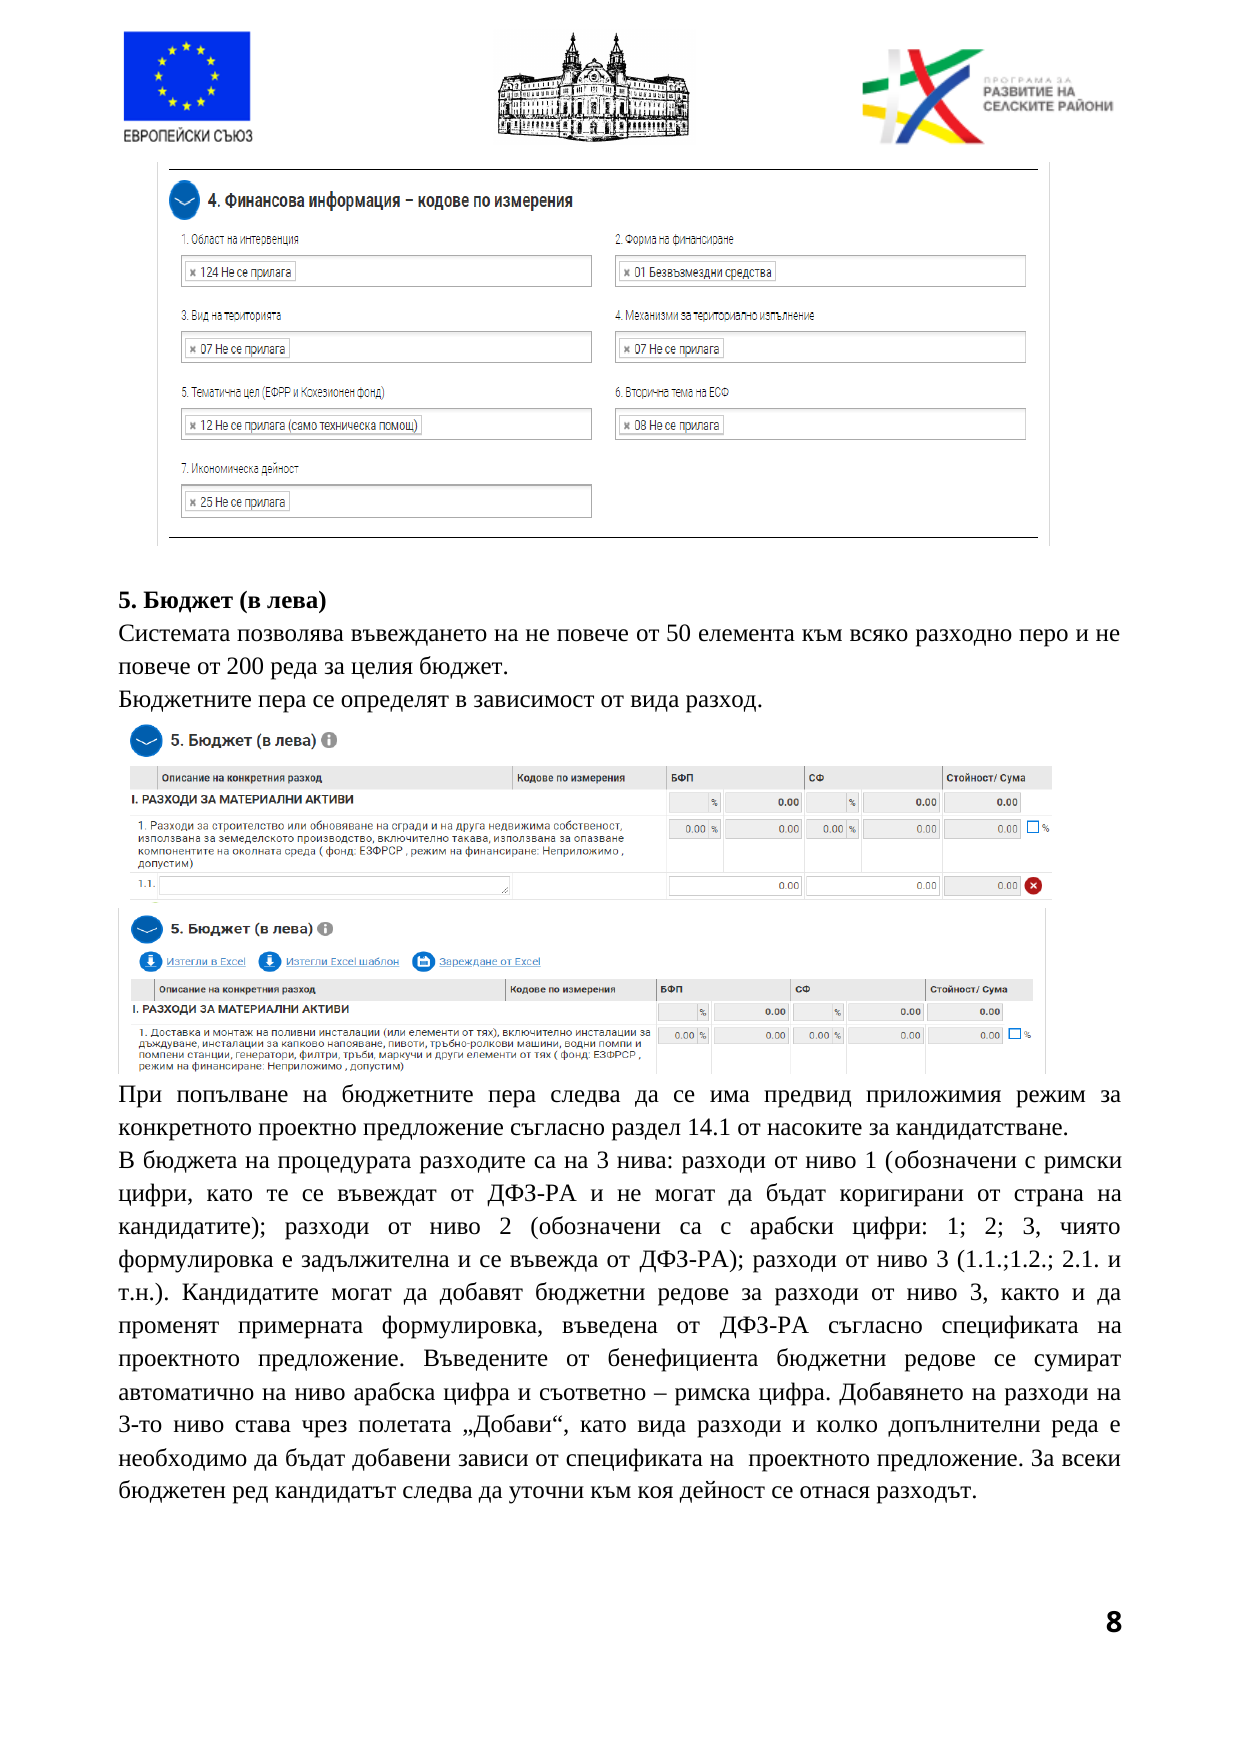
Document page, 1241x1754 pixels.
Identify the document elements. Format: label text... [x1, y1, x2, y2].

picture [118, 162, 1064, 546]
picture [118, 716, 1064, 903]
text 5. Бюджет (в лева) [118, 585, 1122, 613]
text При попълване на бюджетните пера следва да се има предвид приложимия режим за конкретното проектно предложение съгласно раздел 14.1 от насоките за кандидатстване. [118, 1079, 1122, 1141]
text Бюджетните пера се определят в зависимост от вида разход. [118, 684, 1122, 713]
text В бюджета на процедурата разходите са на 3 нива: разходи от ниво 1 (обозначени с римски цифри, като те се въвеждат от ДФЗ-РА и не могат да бъдат коригирани от страна на кандидатите); разходи от ниво 2 (обозначени са с арабски цифри: 1; 2; 3, чиято формулировка е задължителна и се въвежда от ДФЗ-РА); разходи от ниво 3 (1.1.;1.2.; 2.1. и т.н.). Кандидатите могат да добавят бюджетни редове за разходи от ниво 3, както и да променят примерната формулировка, въведена от ДФЗ-РА съгласно спецификата на проектното предложение. Въведените от бенефициента бюджетни редове се сумират автоматично на ниво арабска цифра и съответно – римска цифра. Добавянето на разходи на 3-то ниво става чрез полетата „Добави“, като вида разходи и колко допълнителни реда е необходимо да бъдат добавени зависи от спецификата на проектното предложение. За всеки бюджетен ред кандидатът следва да уточни към коя дейност се отнася разходът. [118, 1145, 1122, 1504]
picture [493, 29, 697, 145]
text Системата позволява въвеждането на не повече от 50 елемента към всяко разходно перо и не повече от 200 реда за целия бюджет. [118, 618, 1122, 679]
picture [118, 908, 1047, 1074]
picture [123, 30, 254, 145]
